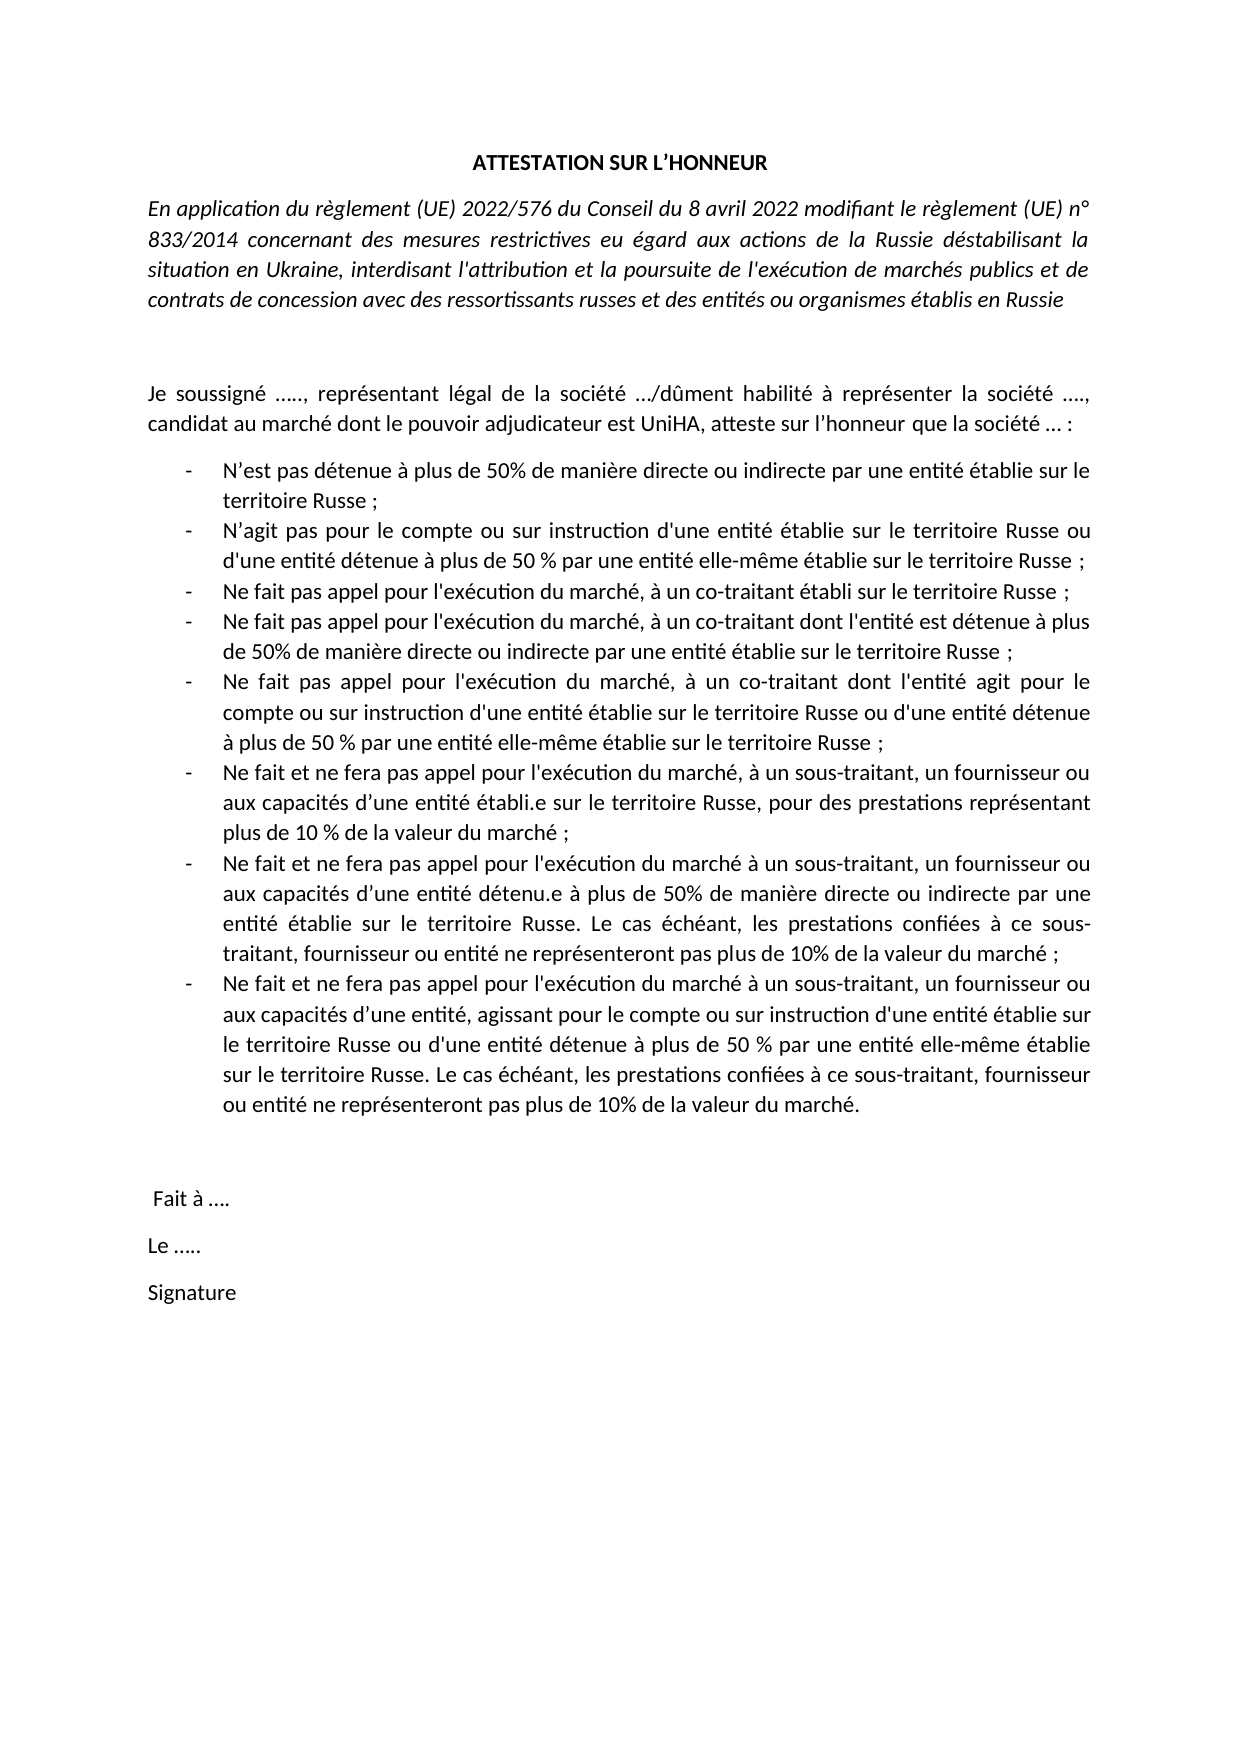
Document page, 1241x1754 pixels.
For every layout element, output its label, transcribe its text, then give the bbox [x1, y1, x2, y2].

text ATTESTATION SUR L’HONNEUR [148, 148, 1093, 176]
list Ne fait et ne fera pas appel pour l'exécution du marché à un sous-traitant, un fournisseur ou aux capacités d’une entité, agissant pour le compte ou sur instruction d'une entité établie sur le territoire Russe ou d'une entité détenue à plus de 50 % par une entité elle-même établie sur le territoire Russe. Le cas échéant, les prestations confiées à ce sous-traitant, fournisseur ou entité ne représenteront pas plus de 10% de la valeur du marché. [185, 969, 1093, 1118]
list Ne fait et ne fera pas appel pour l'exécution du marché à un sous-traitant, un fournisseur ou aux capacités d’une entité détenu.e à plus de 50% de manière directe ou indirecte par une entité établie sur le territoire Russe. Le cas échéant, les prestations confiées à ce sous-traitant, fournisseur ou entité ne représenteront pas plus de 10% de la valeur du marché ; [185, 849, 1093, 967]
text Le ….. [148, 1231, 1093, 1259]
text Fait à …. [148, 1184, 1093, 1212]
list Ne fait pas appel pour l'exécution du marché, à un co-traitant dont l'entité agit pour le compte ou sur instruction d'une entité établie sur le territoire Russe ou d'une entité détenue à plus de 50 % par une entité elle-même établie sur le territoire Russe ; [185, 667, 1093, 756]
list N’est pas détenue à plus de 50% de manière directe ou indirecte par une entité établie sur le territoire Russe ; [185, 456, 1093, 514]
text Signature [148, 1278, 1093, 1306]
text En application du règlement (UE) 2022/576 du Conseil du 8 avril 2022 modifiant le règlement (UE) n° 833/2014 concernant des mesures restrictives eu égard aux actions de la Russie déstabilisant la situation en Ukraine, interdisant l'attribution et la poursuite de l'exécution de marchés publics et de contrats de concession avec des ressortissants russes et des entités ou organismes établis en Russie [148, 194, 1093, 313]
list Ne fait et ne fera pas appel pour l'exécution du marché, à un sous-traitant, un fournisseur ou aux capacités d’une entité établi.e sur le territoire Russe, pour des prestations représentant plus de 10 % de la valeur du marché ; [185, 758, 1093, 846]
list Ne fait pas appel pour l'exécution du marché, à un co-traitant établi sur le territoire Russe ; [185, 577, 1093, 605]
text Je soussigné ….., représentant légal de la société …/dûment habilité à représenter la société …., candidat au marché dont le pouvoir adjudicateur est UniHA, atteste sur l’honneur que la société … : [148, 379, 1093, 437]
list Ne fait pas appel pour l'exécution du marché, à un co-traitant dont l'entité est détenue à plus de 50% de manière directe ou indirecte par une entité établie sur le territoire Russe ; [185, 607, 1093, 665]
list N’agit pas pour le compte ou sur instruction d'une entité établie sur le territoire Russe ou d'une entité détenue à plus de 50 % par une entité elle-même établie sur le territoire Russe ; [185, 516, 1093, 574]
